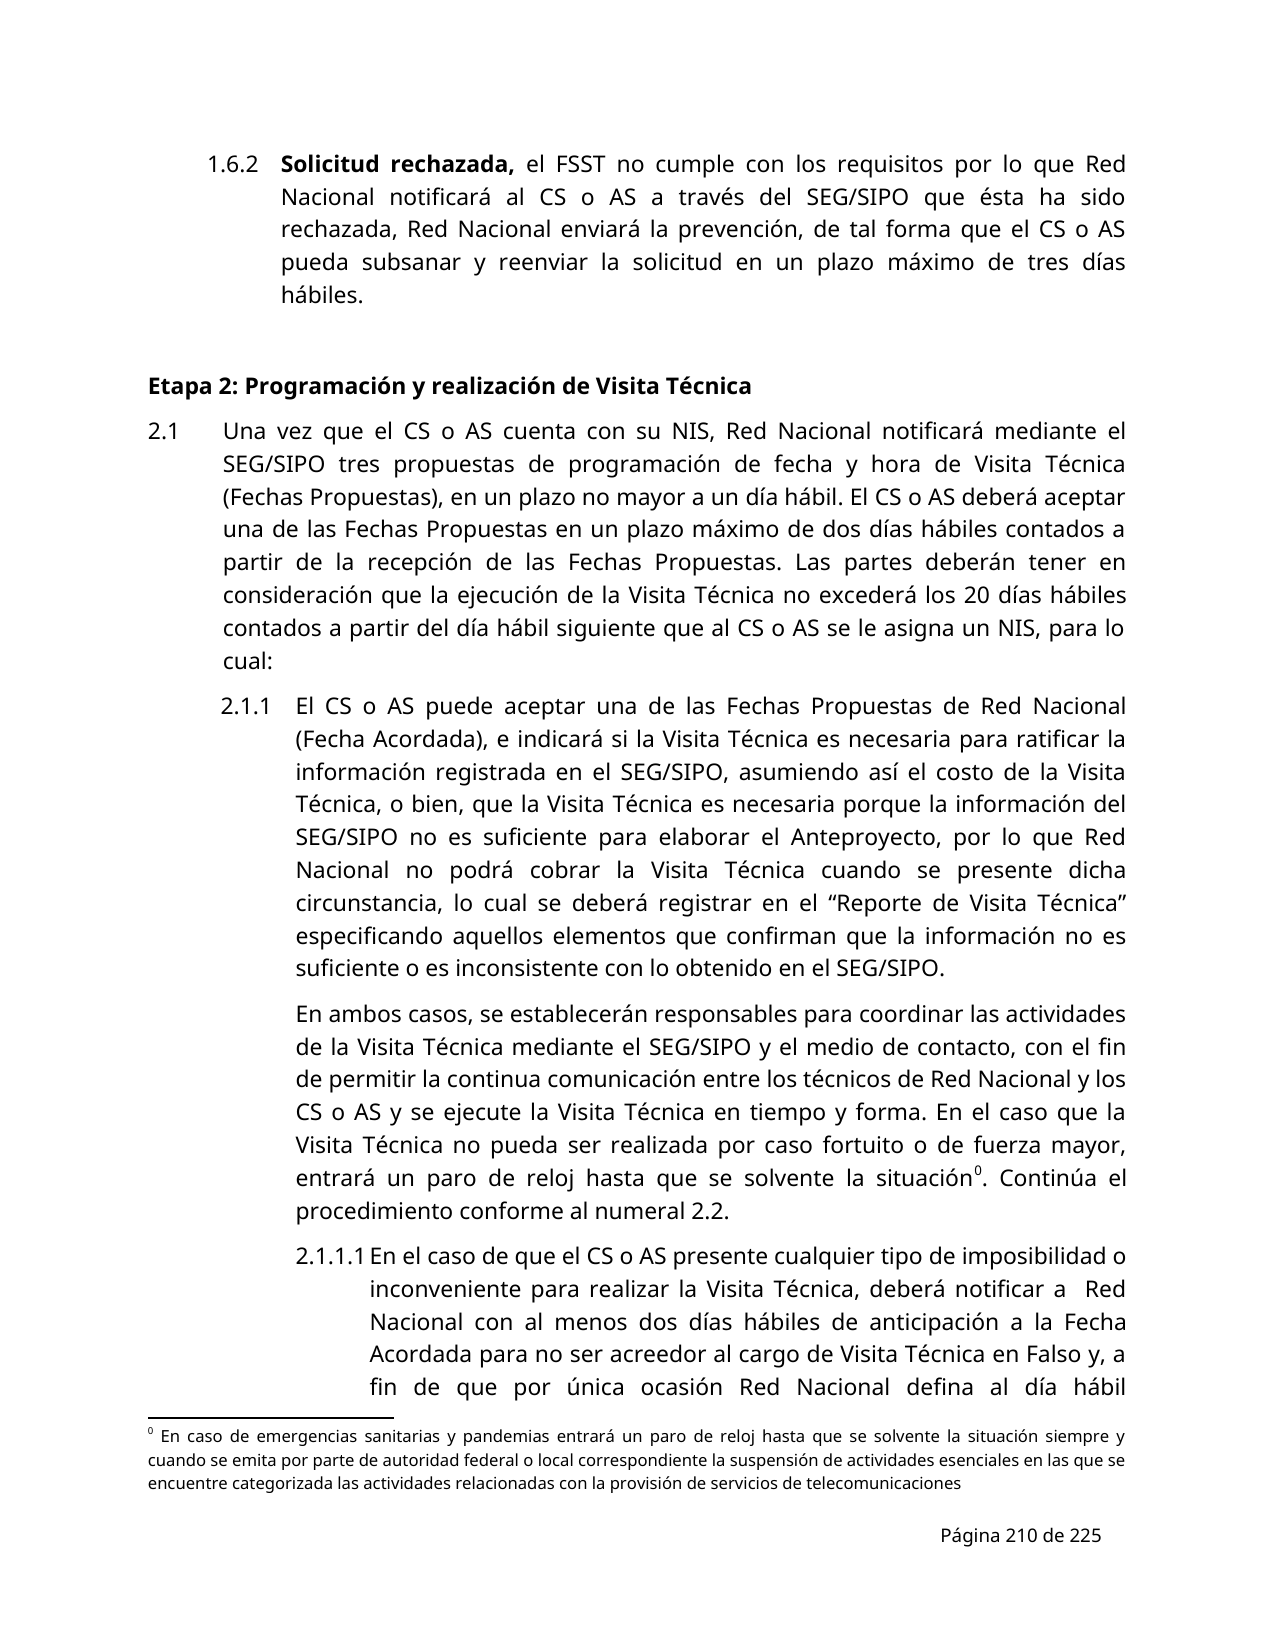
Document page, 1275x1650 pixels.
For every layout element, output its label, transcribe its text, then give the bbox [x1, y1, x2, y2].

text 1.6.2 Solicitud rechazada, el FSST no cumple con los requisitos por lo que Red Nacional notificará al CS o AS a través del SEG/SIPO que ésta ha sido rechazada, Red Nacional enviará la prevención, de tal forma que el CS o AS pueda subsanar y reenviar la solicitud en un plazo máximo de tres días hábiles. [207, 148, 1127, 310]
text Etapa 2: Programación y realización de Visita Técnica [148, 369, 1127, 401]
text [295, 1240, 1127, 1402]
text 2.1 Una vez que el CS o AS cuenta con su NIS, Red Nacional notificará mediante el SEG/SIPO tres propuestas de programación de fecha y hora de Visita Técnica (Fechas Propuestas), en un plazo no mayor a un día hábil. El CS o AS deberá aceptar una de las Fechas Propuestas en un plazo máximo de dos días hábiles contados a partir de la recepción de las Fechas Propuestas. Las partes deberán tener en consideración que la ejecución de la Visita Técnica no excederá los 20 días hábiles contados a partir del día hábil siguiente que al CS o AS se le asigna un NIS, para lo cual: [148, 415, 1127, 676]
text 2.1.1 El CS o AS puede aceptar una de las Fechas Propuestas de Red Nacional (Fecha Acordada), e indicará si la Visita Técnica es necesaria para ratificar la información registrada en el SEG/SIPO, asumiendo así el costo de la Visita Técnica, o bien, que la Visita Técnica es necesaria porque la información del SEG/SIPO no es suficiente para elaborar el Anteproyecto, por lo que Red Nacional no podrá cobrar la Visita Técnica cuando se presente dicha circunstancia, lo cual se deberá registrar en el “Reporte de Visita Técnica” especificando aquellos elementos que confirman que la información no es suficiente o es inconsistente con lo obtenido en el SEG/SIPO. [220, 690, 1127, 984]
text En ambos casos, se establecerán responsables para coordinar las actividades de la Visita Técnica mediante el SEG/SIPO y el medio de contacto, con el fin de permitir la continua comunicación entre los técnicos de Red Nacional y los CS o AS y se ejecute la Visita Técnica en tiempo y forma. En el caso que la Visita Técnica no pueda ser realizada por caso fortuito o de fuerza mayor, entrará un paro de reloj hasta que se solvente la situación. Continúa el procedimiento conforme al numeral 2.2. [295, 998, 1127, 1226]
